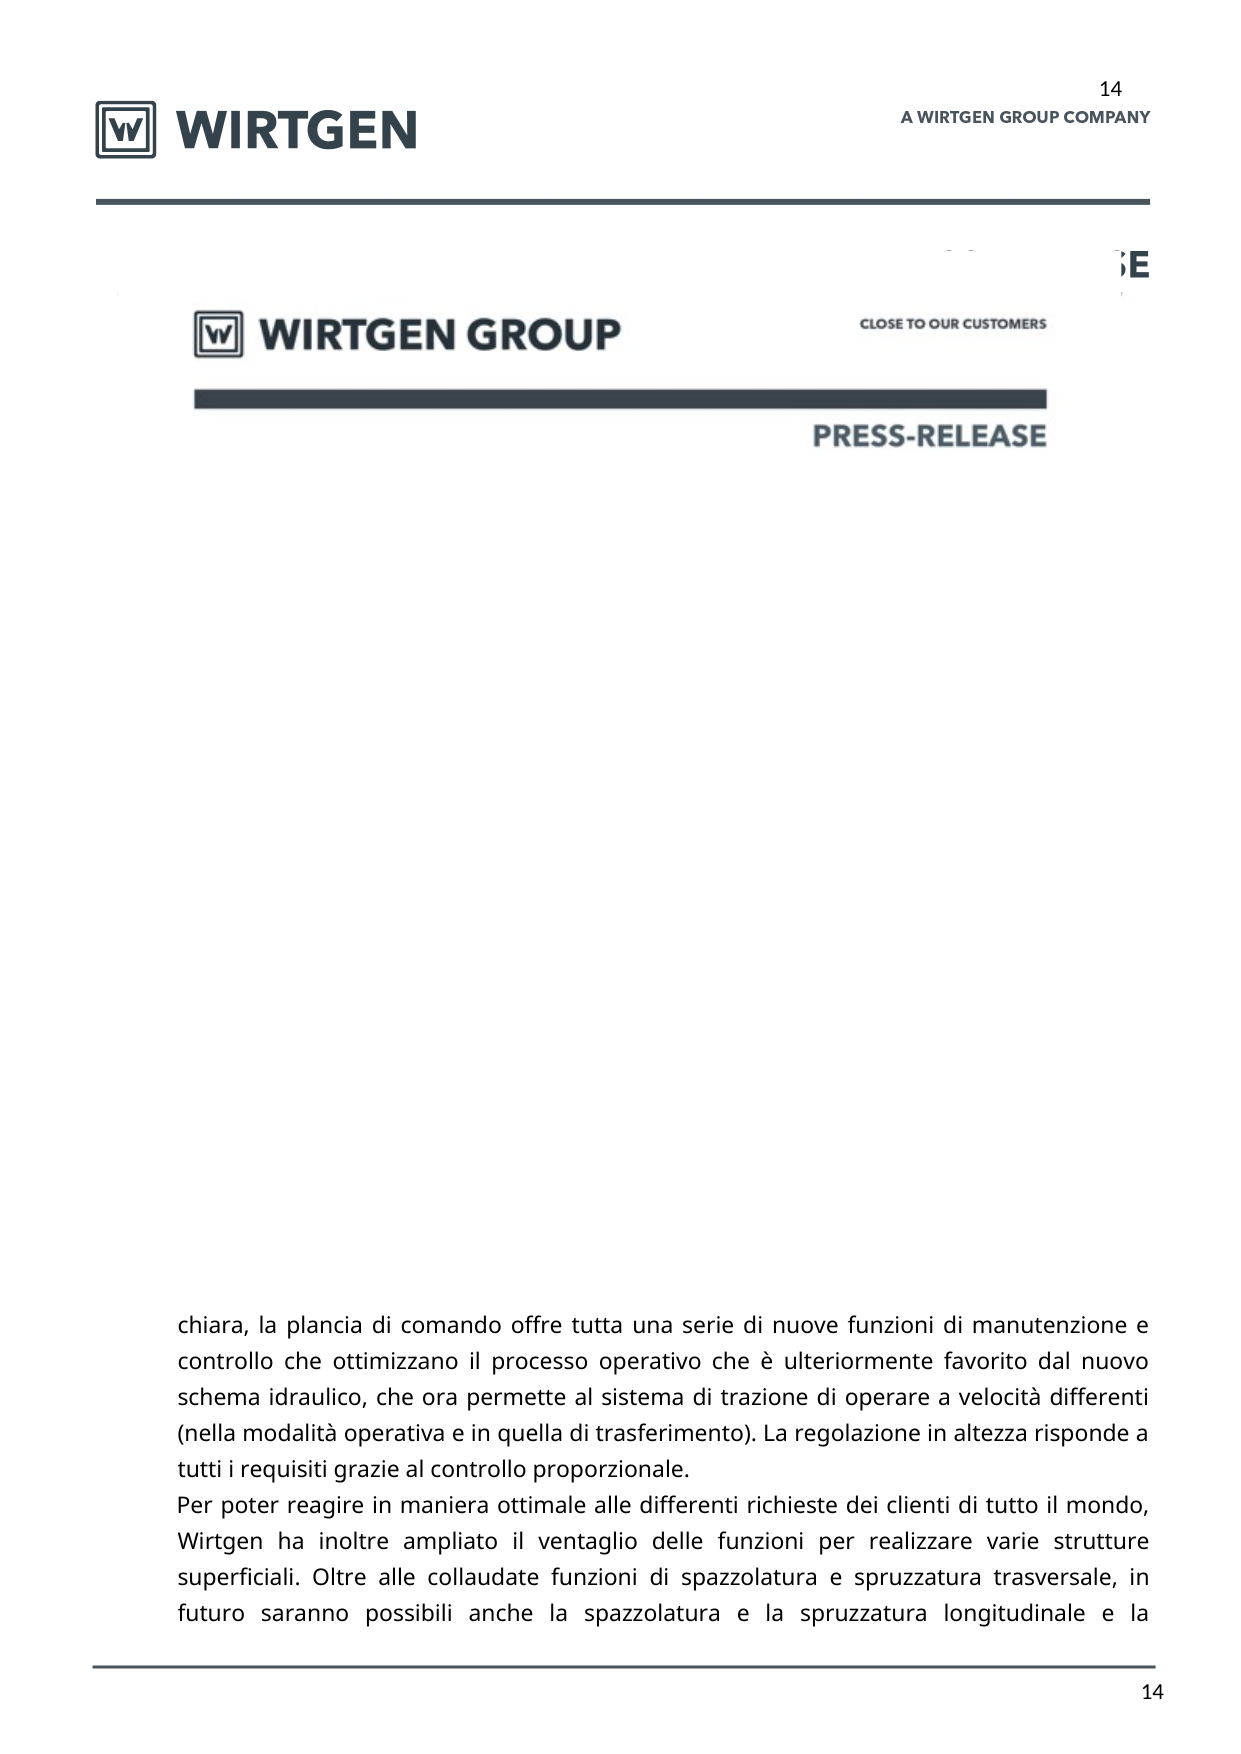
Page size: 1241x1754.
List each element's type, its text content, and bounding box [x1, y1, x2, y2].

picture [76, 73, 1169, 1309]
picture [64, 1657, 1175, 1677]
text La TCM 180i è la più recente macchina per il trattamento superficiale destinata ad ampliare la gamma di prodotti Wirtgen per la realizzazione di opere in calcestruzzo di qualità. La struttura modulare consente larghezze operative comprese tra 4 m e 18 m. Grazie a un nuovo gruppo motore anche la TCM 180i è ora dotata della tecnologia motoristica più eco-compatibile, ossia conforme alle normative antinquinamento UE Stage 4/US Tier 4 Final. Inoltre il motore può essere equipaggiato con un filtro antiparticolato diesel (FAP) aggiuntivo. Il nuovo sistema di comando garantisce che la macchina per il trattamento superficiale sia ora intuitiva da usare, analogamente alle finitrici a casseforme scorrevoli Wirtgen delle serie SP 90 ed SP 60. Oltre a una suddivisione più moderna e più chiara, la plancia di comando offre tutta una serie di nuove funzioni di manutenzione e controllo che ottimizzano il processo operativo che è ulteriormente favorito dal nuovo schema idraulico, che ora permette al sistema di trazione di operare a velocità differenti (nella modalità operativa e in quella di trasferimento). La regolazione in altezza risponde a tutti i requisiti grazie al controllo proporzionale. [176, 1309, 1150, 1484]
text Per poter reagire in maniera ottimale alle differenti richieste dei clienti di tutto il mondo, Wirtgen ha inoltre ampliato il ventaglio delle funzioni per realizzare varie strutture superficiali. Oltre alle collaudate funzioni di spazzolatura e spruzzatura trasversale, in futuro saranno possibili anche la spazzolatura e la spruzzatura longitudinale e la creazione di una struttura diagonale. Inoltre la macchina può essere equipaggiata con supporti per una tela di iuta o erba sintetica. [176, 1489, 1150, 1628]
